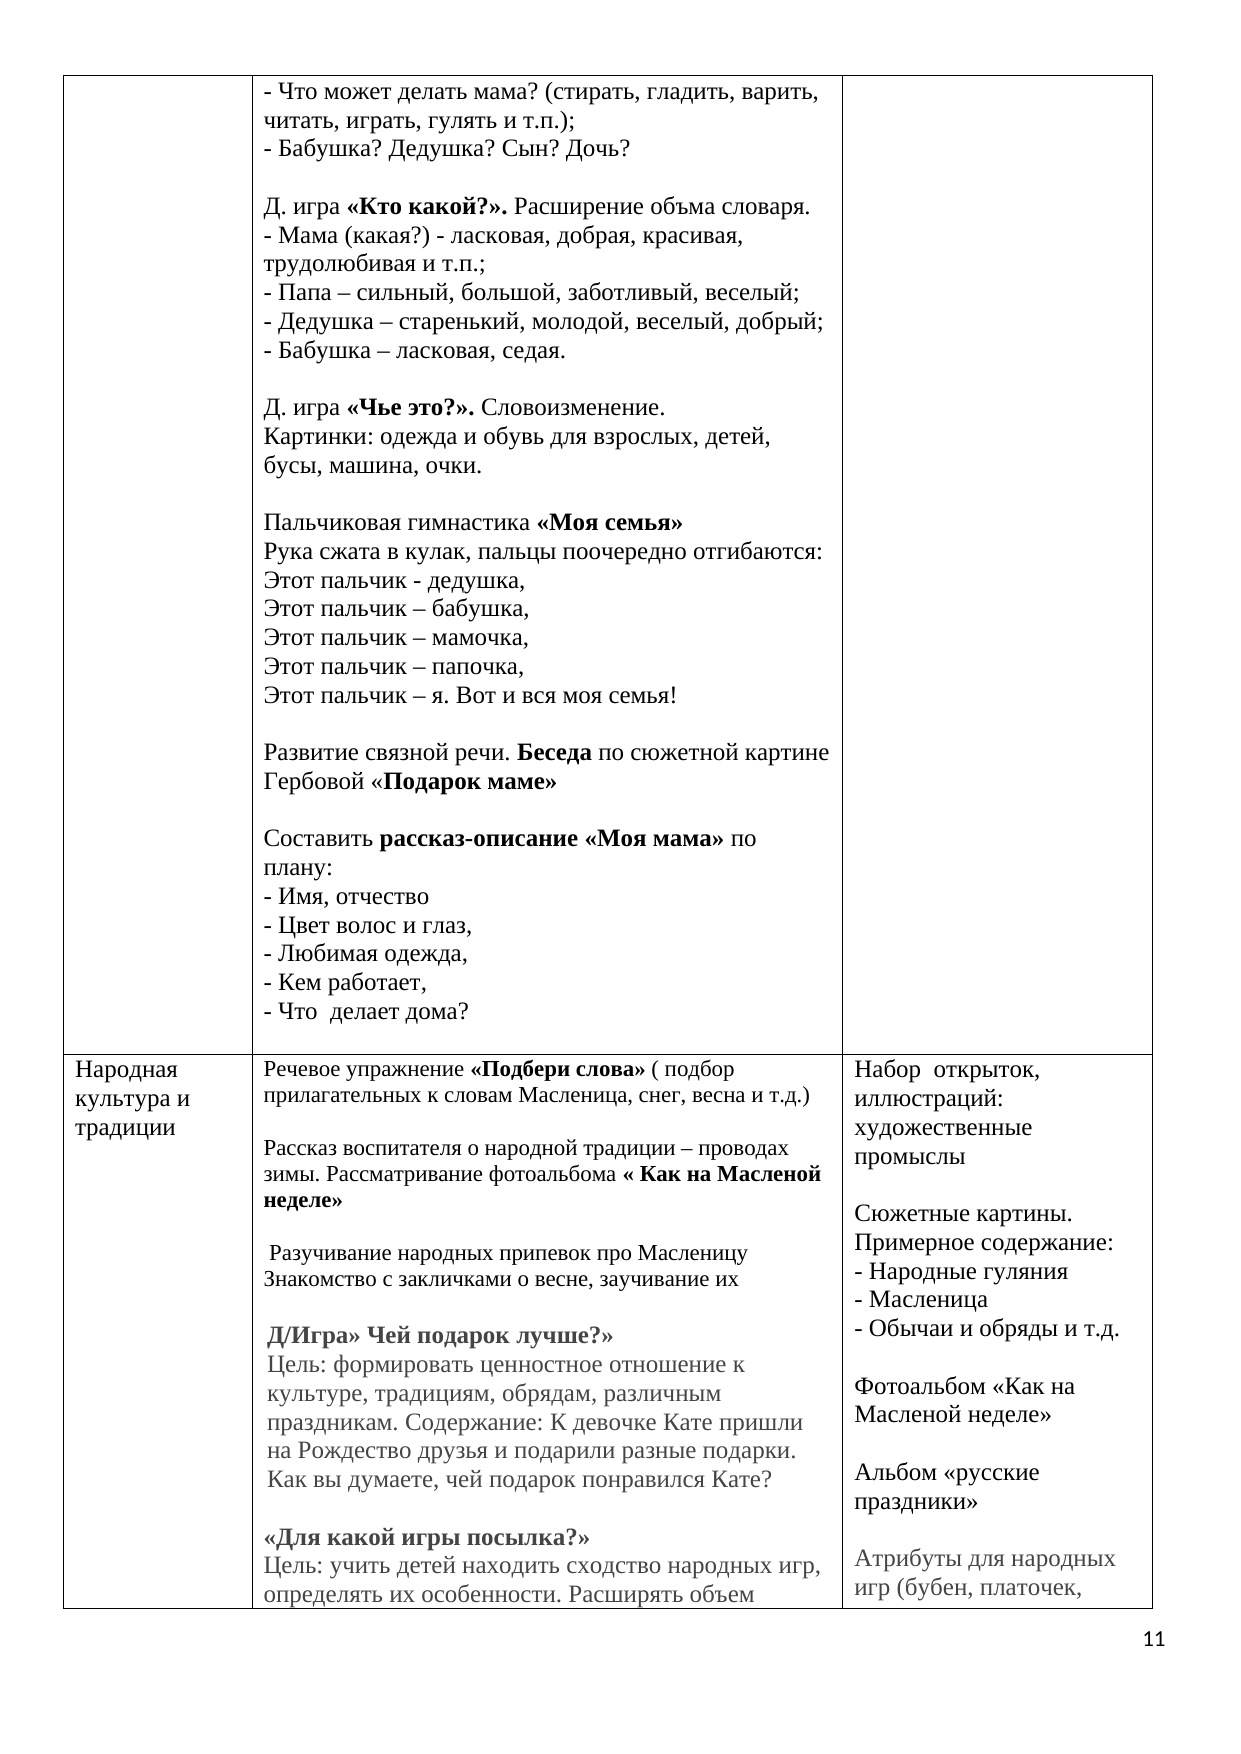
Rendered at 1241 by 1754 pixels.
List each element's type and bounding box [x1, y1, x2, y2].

table_cell [843, 1055, 1152, 1608]
table_cell [253, 1055, 842, 1608]
table_cell [64, 76, 252, 1053]
table_cell [64, 1055, 252, 1608]
table_cell [843, 76, 1152, 1053]
table_cell [253, 76, 842, 1053]
